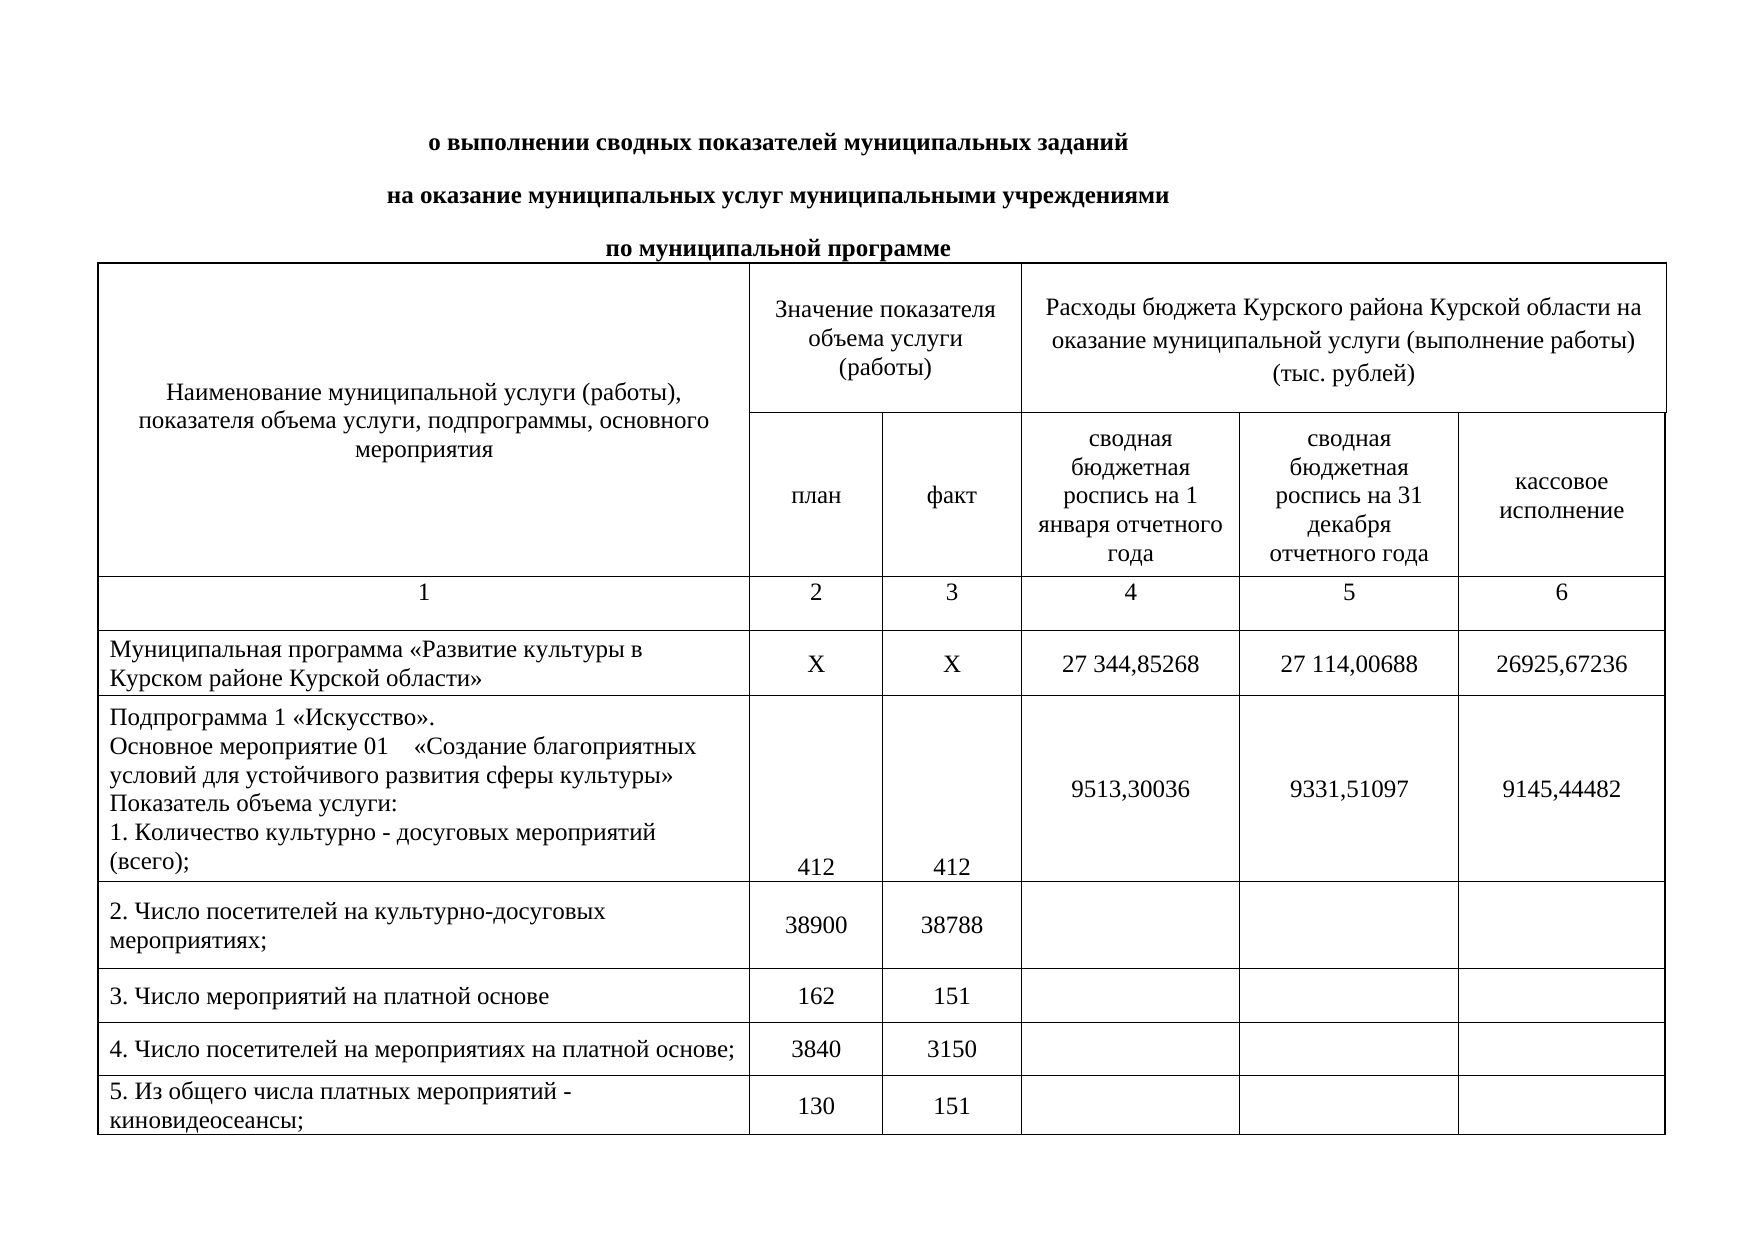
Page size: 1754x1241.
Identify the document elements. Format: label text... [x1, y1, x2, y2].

table_cell Х [750, 631, 882, 695]
table_cell 412 [883, 696, 1021, 881]
table_cell [1240, 882, 1458, 968]
table_cell 9331,51097 [1240, 696, 1458, 881]
table_cell [1022, 882, 1239, 968]
table_cell 26925,67236 [1459, 631, 1664, 695]
table_cell 1 [99, 577, 749, 630]
table_cell 5 [1240, 577, 1458, 630]
table_cell 2. Число посетителей на культурно-досуговых мероприятиях; [99, 882, 749, 968]
table_cell [1459, 1023, 1664, 1075]
table_cell [1022, 1076, 1239, 1134]
table_cell [1240, 969, 1458, 1022]
table_cell 130 [750, 1076, 882, 1134]
table_cell Муниципальная программа «Развитие культуры в Курском районе Курской области» [99, 631, 749, 695]
table_cell Значение показателя объема услуги (работы) [750, 264, 1021, 412]
table_cell 151 [883, 969, 1021, 1022]
table_cell Расходы бюджета Курского района Курской области на оказание муниципальной услуги (выполнение работы) (тыс. рублей) [1022, 264, 1666, 412]
table_cell сводная бюджетная роспись на 31 декабря отчетного года [1240, 413, 1458, 576]
table_cell [1240, 1076, 1458, 1134]
table_cell 151 [883, 1076, 1021, 1134]
table_cell 4 [1022, 577, 1239, 630]
table_cell 3840 [750, 1023, 882, 1075]
table_cell Наименование муниципальной услуги (работы), показателя объема услуги, подпрограммы, основного мероприятия [99, 264, 749, 576]
table_cell по муниципальной программе [98, 209, 1458, 262]
table_cell 2 [750, 577, 882, 630]
table_cell 9513,30036 [1022, 696, 1239, 881]
table_cell о выполнении сводных показателей муниципальных заданий [98, 104, 1458, 156]
table_cell 5. Из общего числа платных мероприятий - киновидеосеансы; [99, 1076, 749, 1134]
table_cell [1459, 882, 1664, 968]
table_cell 4. Число посетителей на мероприятиях на платной основе; [99, 1023, 749, 1075]
table_cell 3. Число мероприятий на платной основе [99, 969, 749, 1022]
table_cell 27 344,85268 [1022, 631, 1239, 695]
table_cell 3150 [883, 1023, 1021, 1075]
table_cell 162 [750, 969, 882, 1022]
table_cell сводная бюджетная роспись на 1 января отчетного года [1022, 413, 1239, 576]
table_cell 27 114,00688 [1240, 631, 1458, 695]
table_cell [1022, 1023, 1239, 1075]
table_cell 38900 [750, 882, 882, 968]
table_cell [1240, 1023, 1458, 1075]
table_cell на оказание муниципальных услуг муниципальными учреждениями [98, 156, 1458, 209]
table_cell Подпрограмма 1 «Искусство». Основное мероприятие 01 «Создание благоприятных условий для устойчивого развития сферы культуры» Показатель объема услуги: 1. Количество культурно - досуговых мероприятий (всего); [99, 696, 749, 881]
table_cell 38788 [883, 882, 1021, 968]
table_cell 3 [883, 577, 1021, 630]
table_cell 9145,44482 [1459, 696, 1664, 881]
table_cell Х [883, 631, 1021, 695]
table_cell [1022, 969, 1239, 1022]
table_cell план [750, 413, 882, 576]
table_cell [1459, 1076, 1664, 1134]
table_cell 412 [750, 696, 882, 881]
table_cell кассовое исполнение [1459, 413, 1664, 576]
table_cell [1459, 969, 1664, 1022]
table_cell факт [883, 413, 1021, 576]
table_cell 6 [1459, 577, 1664, 630]
